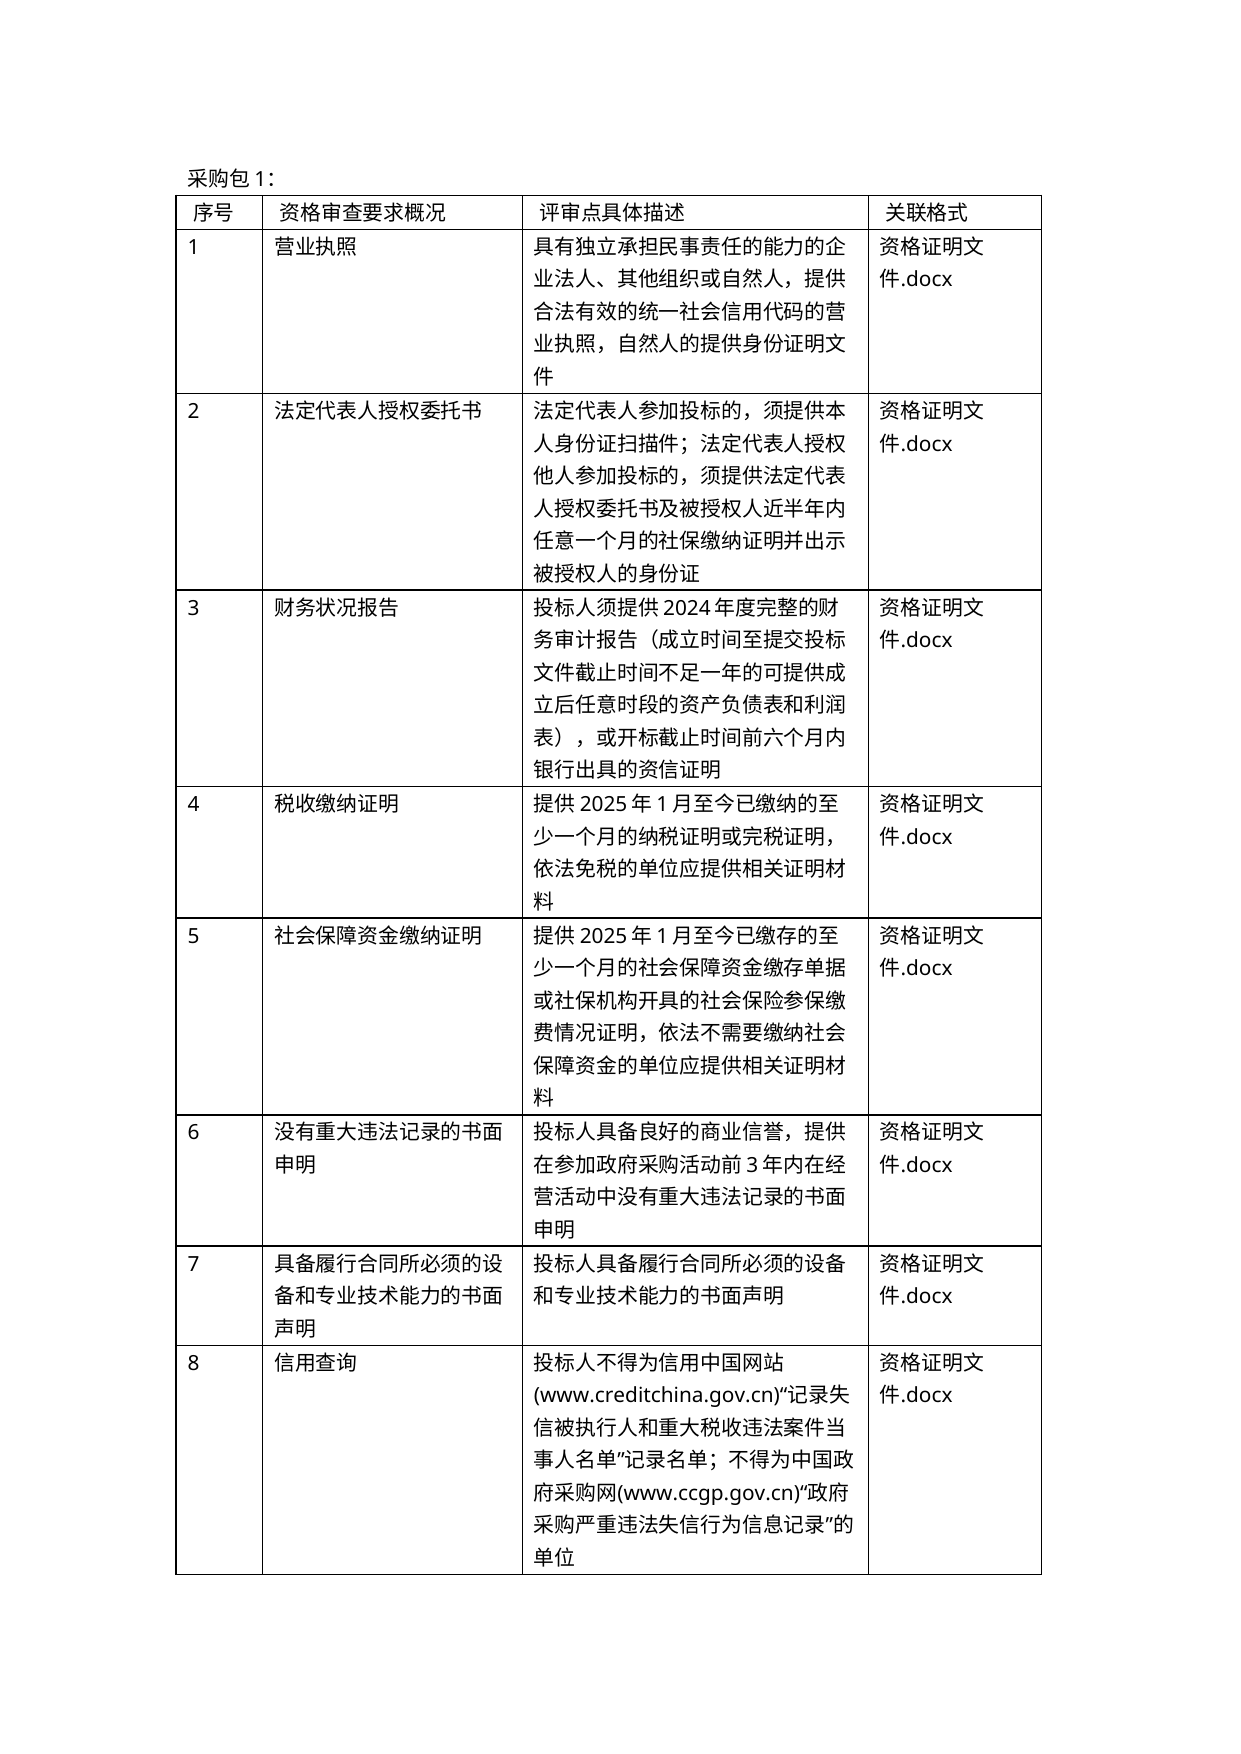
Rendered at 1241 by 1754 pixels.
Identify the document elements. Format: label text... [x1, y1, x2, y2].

table_header 关联格式 [869, 196, 1041, 228]
table_cell 法定代表人参加投标的，须提供本人身份证扫描件；法定代表人授权他人参加投标的，须提供法定代表人授权委托书及被授权人近半年内任意一个月的社保缴纳证明并出示被授权人的身份证 [523, 394, 868, 589]
table_cell 资格证明文件.docx [869, 230, 1041, 393]
table_cell 投标人具备履行合同所必须的设备和专业技术能力的书面声明 [523, 1247, 868, 1344]
table_header 资格审查要求概况 [263, 196, 522, 228]
table_cell 具有独立承担民事责任的能力的企业法人、其他组织或自然人，提供合法有效的统一社会信用代码的营业执照，自然人的提供身份证明文件 [523, 230, 868, 393]
table_cell 提供2025年1月至今已缴纳的至少一个月的纳税证明或完税证明，依法免税的单位应提供相关证明材料 [523, 787, 868, 917]
table_cell 投标人具备良好的商业信誉，提供在参加政府采购活动前3年内在经营活动中没有重大违法记录的书面申明 [523, 1116, 868, 1245]
text 采购包1： [187, 162, 1053, 194]
table_cell 资格证明文件.docx [869, 1247, 1041, 1344]
table_header 评审点具体描述 [523, 196, 868, 228]
table_cell 提供2025年1月至今已缴存的至少一个月的社会保障资金缴存单据或社保机构开具的社会保险参保缴费情况证明，依法不需要缴纳社会保障资金的单位应提供相关证明材料 [523, 919, 868, 1114]
table_cell 资格证明文件.docx [869, 394, 1041, 589]
table_cell 营业执照 [263, 230, 522, 393]
table_cell 7 [177, 1247, 262, 1344]
table_cell 1 [177, 230, 262, 393]
table_cell 税收缴纳证明 [263, 787, 522, 917]
table_cell 财务状况报告 [263, 591, 522, 786]
table_cell 具备履行合同所必须的设备和专业技术能力的书面声明 [263, 1247, 522, 1344]
table_cell 投标人须提供2024年度完整的财务审计报告（成立时间至提交投标文件截止时间不足一年的可提供成立后任意时段的资产负债表和利润表），或开标截止时间前六个月内银行出具的资信证明 [523, 591, 868, 786]
table_cell 8 [177, 1346, 262, 1573]
table_cell 3 [177, 591, 262, 786]
table_cell 资格证明文件.docx [869, 591, 1041, 786]
table_cell 投标人不得为信用中国网站(www.creditchina.gov.cn)“记录失信被执行人和重大税收违法案件当事人名单”记录名单；不得为中国政府采购网(www.ccgp.gov.cn)“政府采购严重违法失信行为信息记录”的单位 [523, 1346, 868, 1573]
table_cell 资格证明文件.docx [869, 919, 1041, 1114]
table_cell 资格证明文件.docx [869, 1116, 1041, 1245]
table_cell 社会保障资金缴纳证明 [263, 919, 522, 1114]
table_cell 信用查询 [263, 1346, 522, 1573]
table_cell 5 [177, 919, 262, 1114]
table_cell 资格证明文件.docx [869, 1346, 1041, 1573]
table_cell 6 [177, 1116, 262, 1245]
table_cell 资格证明文件.docx [869, 787, 1041, 917]
table_cell 没有重大违法记录的书面申明 [263, 1116, 522, 1245]
table_cell 法定代表人授权委托书 [263, 394, 522, 589]
table_cell 4 [177, 787, 262, 917]
table_cell 2 [177, 394, 262, 589]
table_header 序号 [177, 196, 262, 228]
